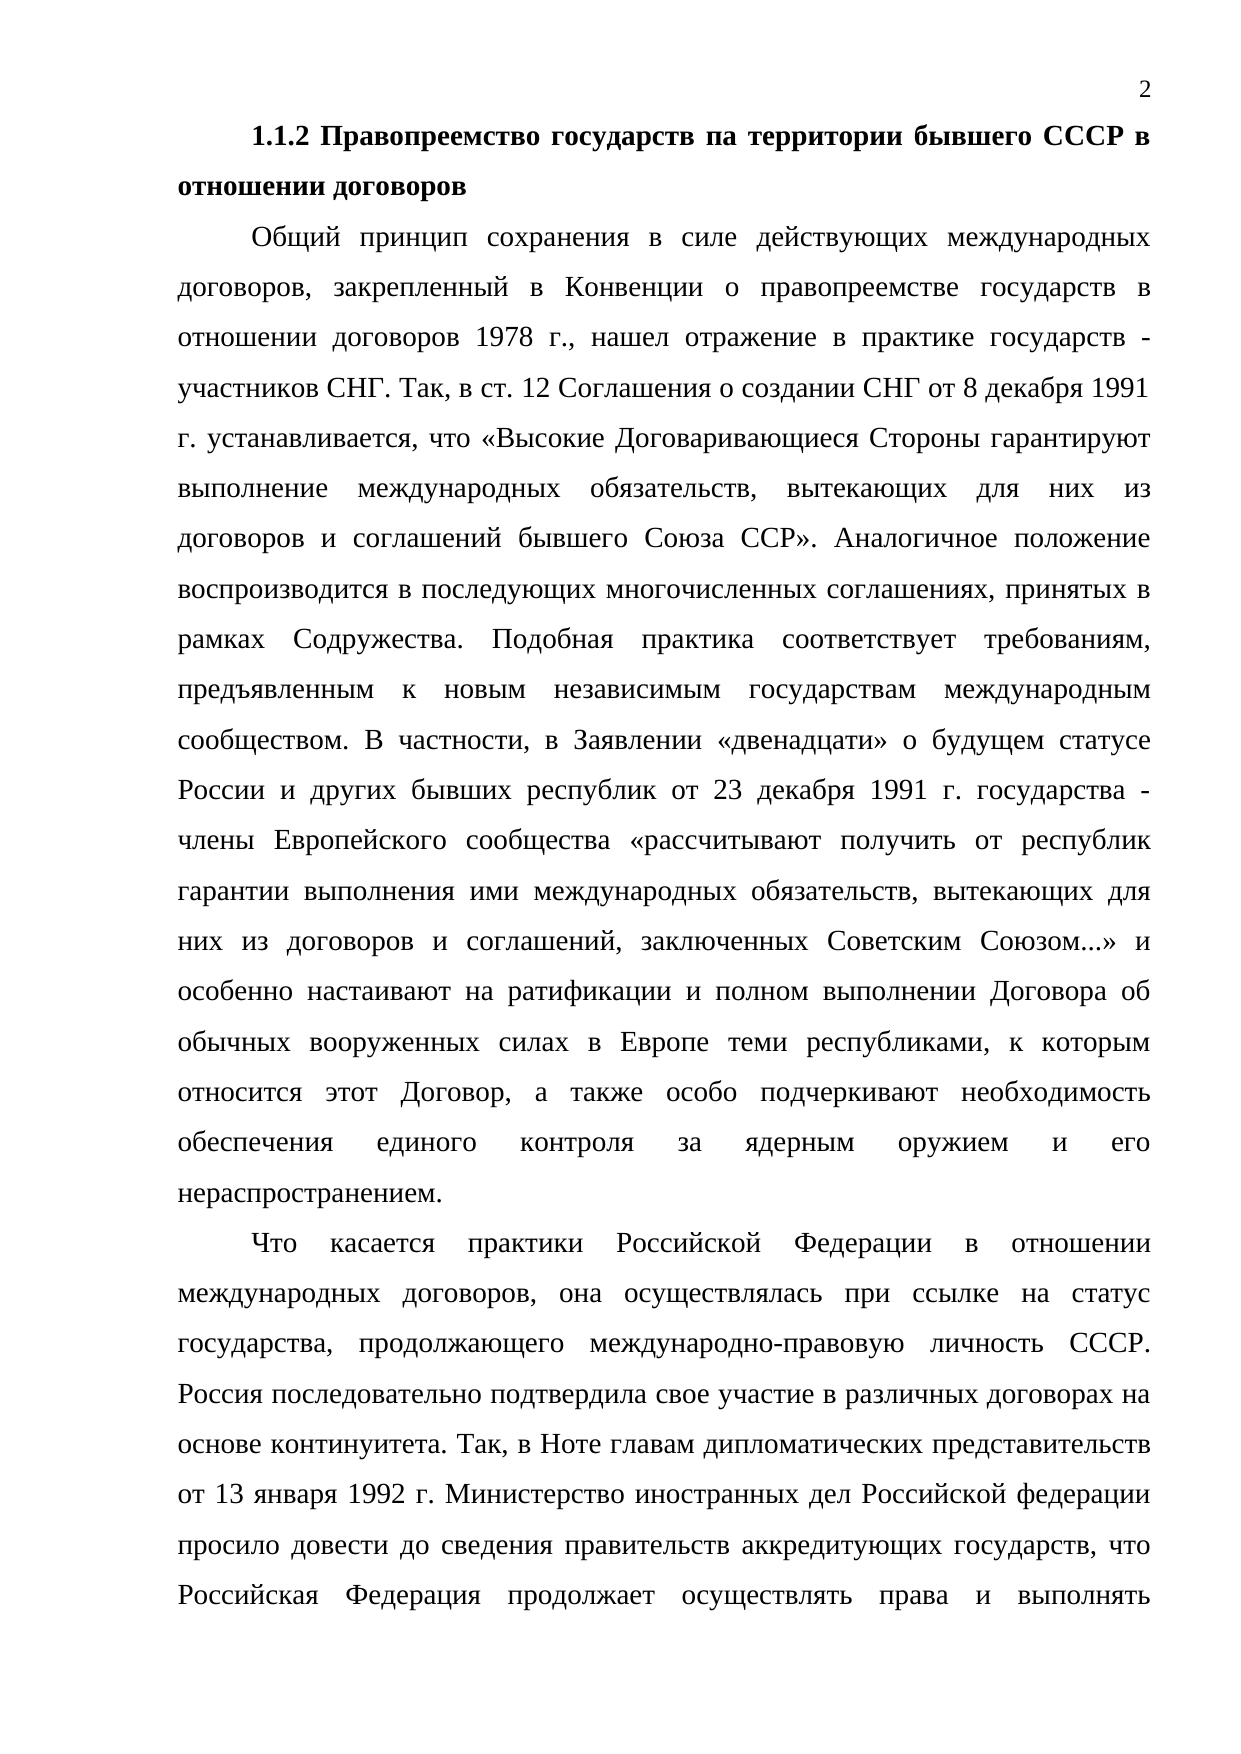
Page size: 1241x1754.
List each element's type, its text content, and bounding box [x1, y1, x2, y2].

text Общий принцип сохранения в силе действующих международных договоров, закрепленный в Конвенции о правопреемстве государств в отношении договоров 1978 г., нашел отражение в практике государств - участников СНГ. Так, в ст. 12 Соглашения о создании СНГ от 8 декабря 1991 г. устанавливается, что «Высокие Договаривающиеся Стороны гарантируют выполнение международных обязательств, вытекающих для них из договоров и соглашений бывшего Союза ССР». Аналогичное положение воспроизводится в последующих многочисленных соглашениях, принятых в рамках Содружества. Подобная практика соответствует требованиям, предъявленным к новым независимым государствам международным сообществом. В частности, в Заявлении «двенадцати» о будущем статусе России и других бывших республик от 23 декабря 1991 г. государства - члены Европейского сообщества «рассчитывают получить от республик гарантии выполнения ими международных обязательств, вытекающих для них из договоров и соглашений, заключенных Советским Союзом...» и особенно настаивают на ратификации и полном выполнении Договора об обычных вооруженных силах в Европе теми республиками, к которым относится этот Договор, а также особо подчеркивают необходимость обеспечения единого контроля за ядерным оружием и его нераспространением. [177, 219, 1152, 1208]
text 1.1.2 Правопреемство государств па территории бывшего СССР в отношении договоров [177, 118, 1152, 202]
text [177, 1225, 1152, 1611]
